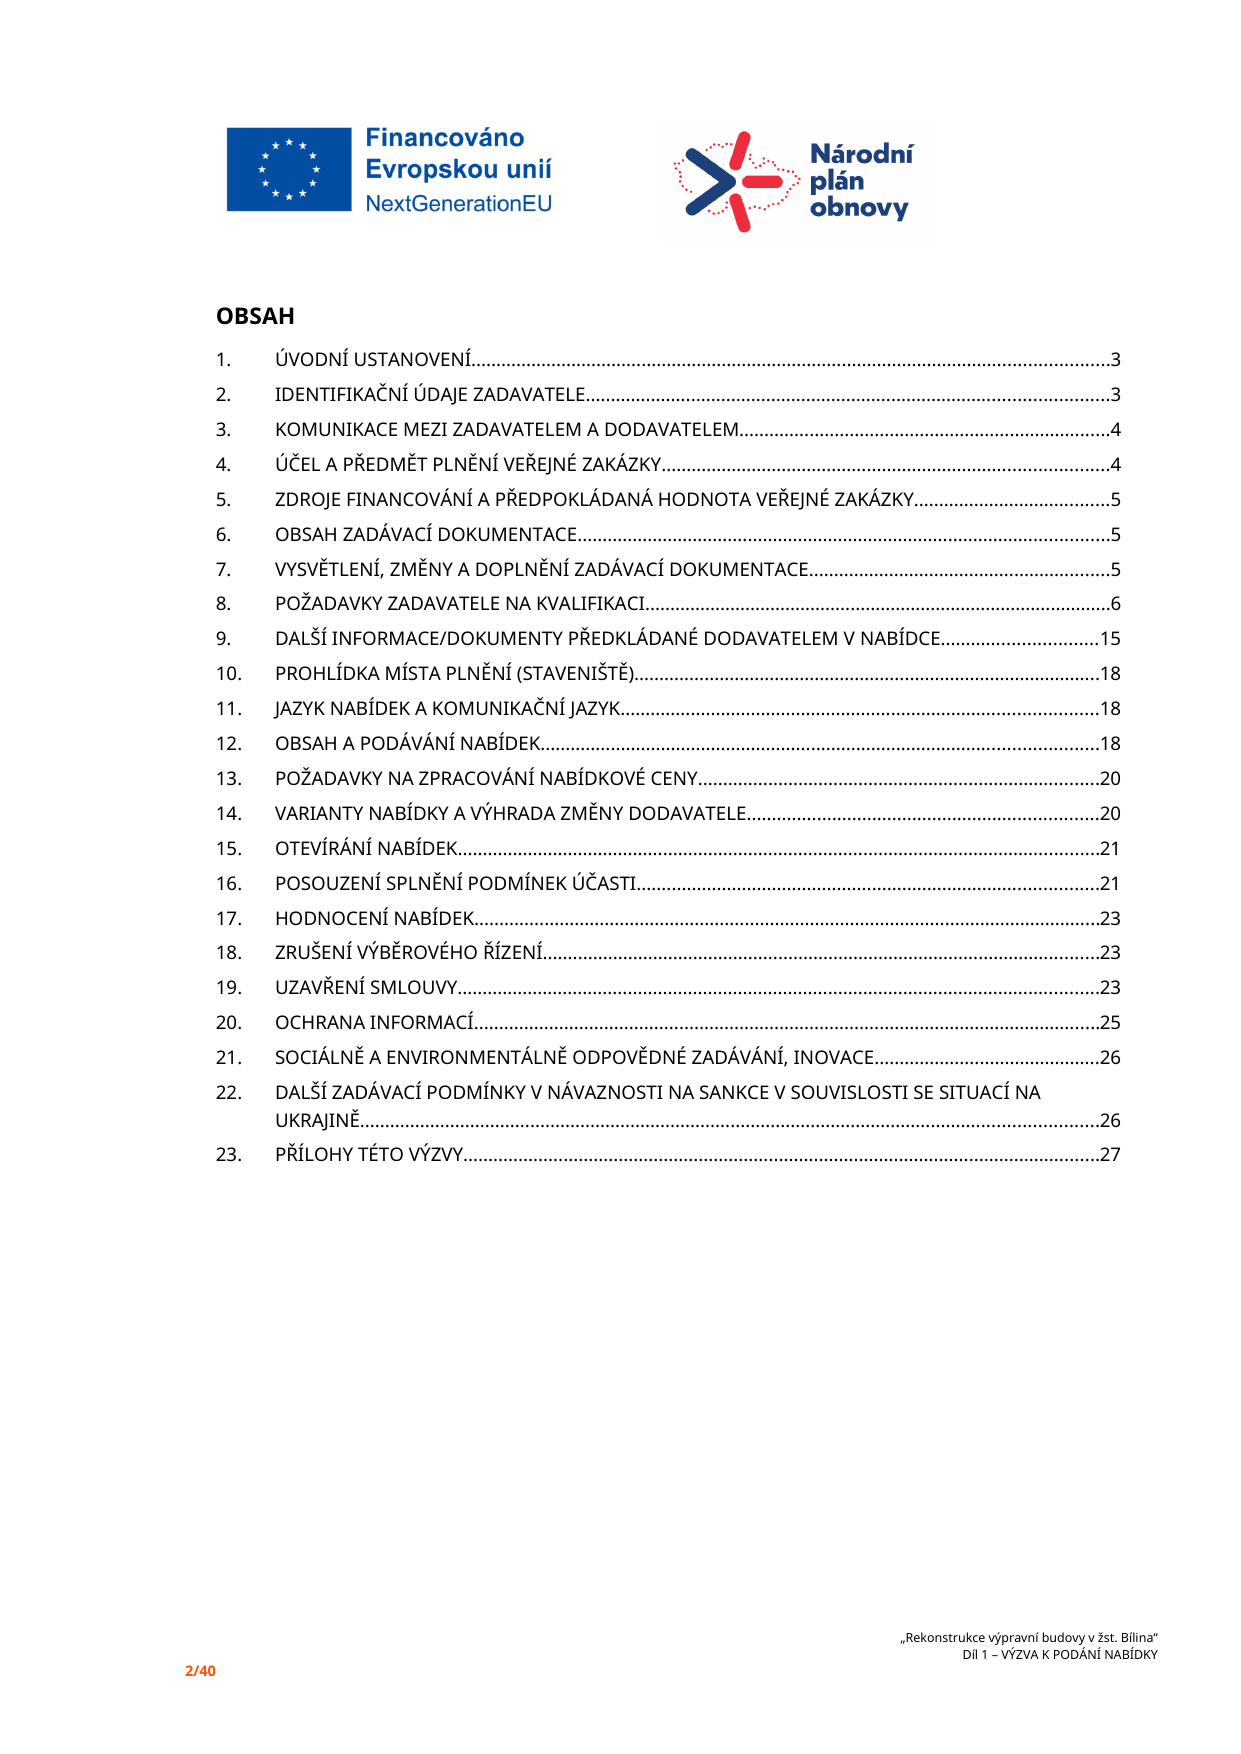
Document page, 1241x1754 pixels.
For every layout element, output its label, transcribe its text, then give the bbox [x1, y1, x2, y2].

text 18. ZRUŠENÍ VÝBĚROVÉHO ŘÍZENÍ 23 [216, 940, 1122, 965]
text 4. ÚČEL A PŘEDMĚT PLNĚNÍ VEŘEJNÉ ZAKÁZKY 4 [216, 451, 1122, 477]
text 16. POSOUZENÍ SPLNĚNÍ PODMÍNEK ÚČASTI 21 [216, 870, 1122, 895]
text 22. Další zadávací podmínky v návaznosti na sankce v souvislosti se situací na Ukrajině 26 [216, 1079, 1122, 1133]
text 3. KOMUNIKACE MEZI ZADAVATELEM a DODAVATELEM 4 [216, 416, 1122, 442]
text 2. IDENTIFIKAČNÍ ÚDAJE ZADAVATELE 3 [216, 381, 1122, 407]
text 23. PŘÍLOHY TÉTO VÝZVY 27 [216, 1142, 1122, 1167]
text 20. OCHRANA INFORMACÍ 25 [216, 1009, 1122, 1035]
text 15. OTEVÍRÁNÍ NABÍDEK 21 [216, 835, 1122, 861]
text 14. VARIANTY NABÍDKY A VÝHRADA ZMĚNY DODAVATELE 20 [216, 800, 1122, 826]
text 12. OBSAH A PODÁVÁNÍ NABÍDEK 18 [216, 730, 1122, 756]
text 7. VYSVĚTLENÍ, ZMĚNY A DOPLNĚNÍ ZADÁVACÍ DOKUMENTACE 5 [216, 556, 1122, 581]
picture [215, 120, 574, 217]
text 9. DALŠÍ INFORMACE/DOKUMENTY PŘEDKLÁDANÉ DODAVATELEM V NABÍDCE 15 [216, 626, 1122, 651]
text 19. UZAVŘENÍ SMLOUVY 23 [216, 974, 1122, 1000]
text 8. POŽADAVKY ZADAVATELE NA KVALIFIKACI 6 [216, 591, 1122, 616]
text 13. POŽADAVKY NA ZPRACOVÁNÍ NABÍDKOVÉ CENY 20 [216, 765, 1122, 791]
text Obsah [216, 299, 1122, 331]
text 21. SOCIÁLNĚ A ENVIRONMENTÁLNĚ ODPOVĚDNÉ ZADÁVÁNÍ, INOVACE 26 [216, 1044, 1122, 1070]
text 11. JAZYK NABÍDEK A KOMUNIKAČNÍ JAZYK 18 [216, 695, 1122, 721]
text 5. ZDROJE FINANCOVÁNÍ A PŘEDPOKLÁDANÁ HODNOTA VEŘEJNÉ ZAKÁZKY 5 [216, 486, 1122, 512]
text 10. PROHLÍDKA MÍSTA PLNĚNÍ (STAVENIŠTĚ) 18 [216, 661, 1122, 686]
text 1. ÚVODNÍ USTANOVENÍ 3 [216, 346, 1122, 372]
text 6. OBSAH ZADÁVACÍ DOKUMENTACE 5 [216, 521, 1122, 546]
text 17. HODNOCENÍ NABÍDEK 23 [216, 905, 1122, 930]
